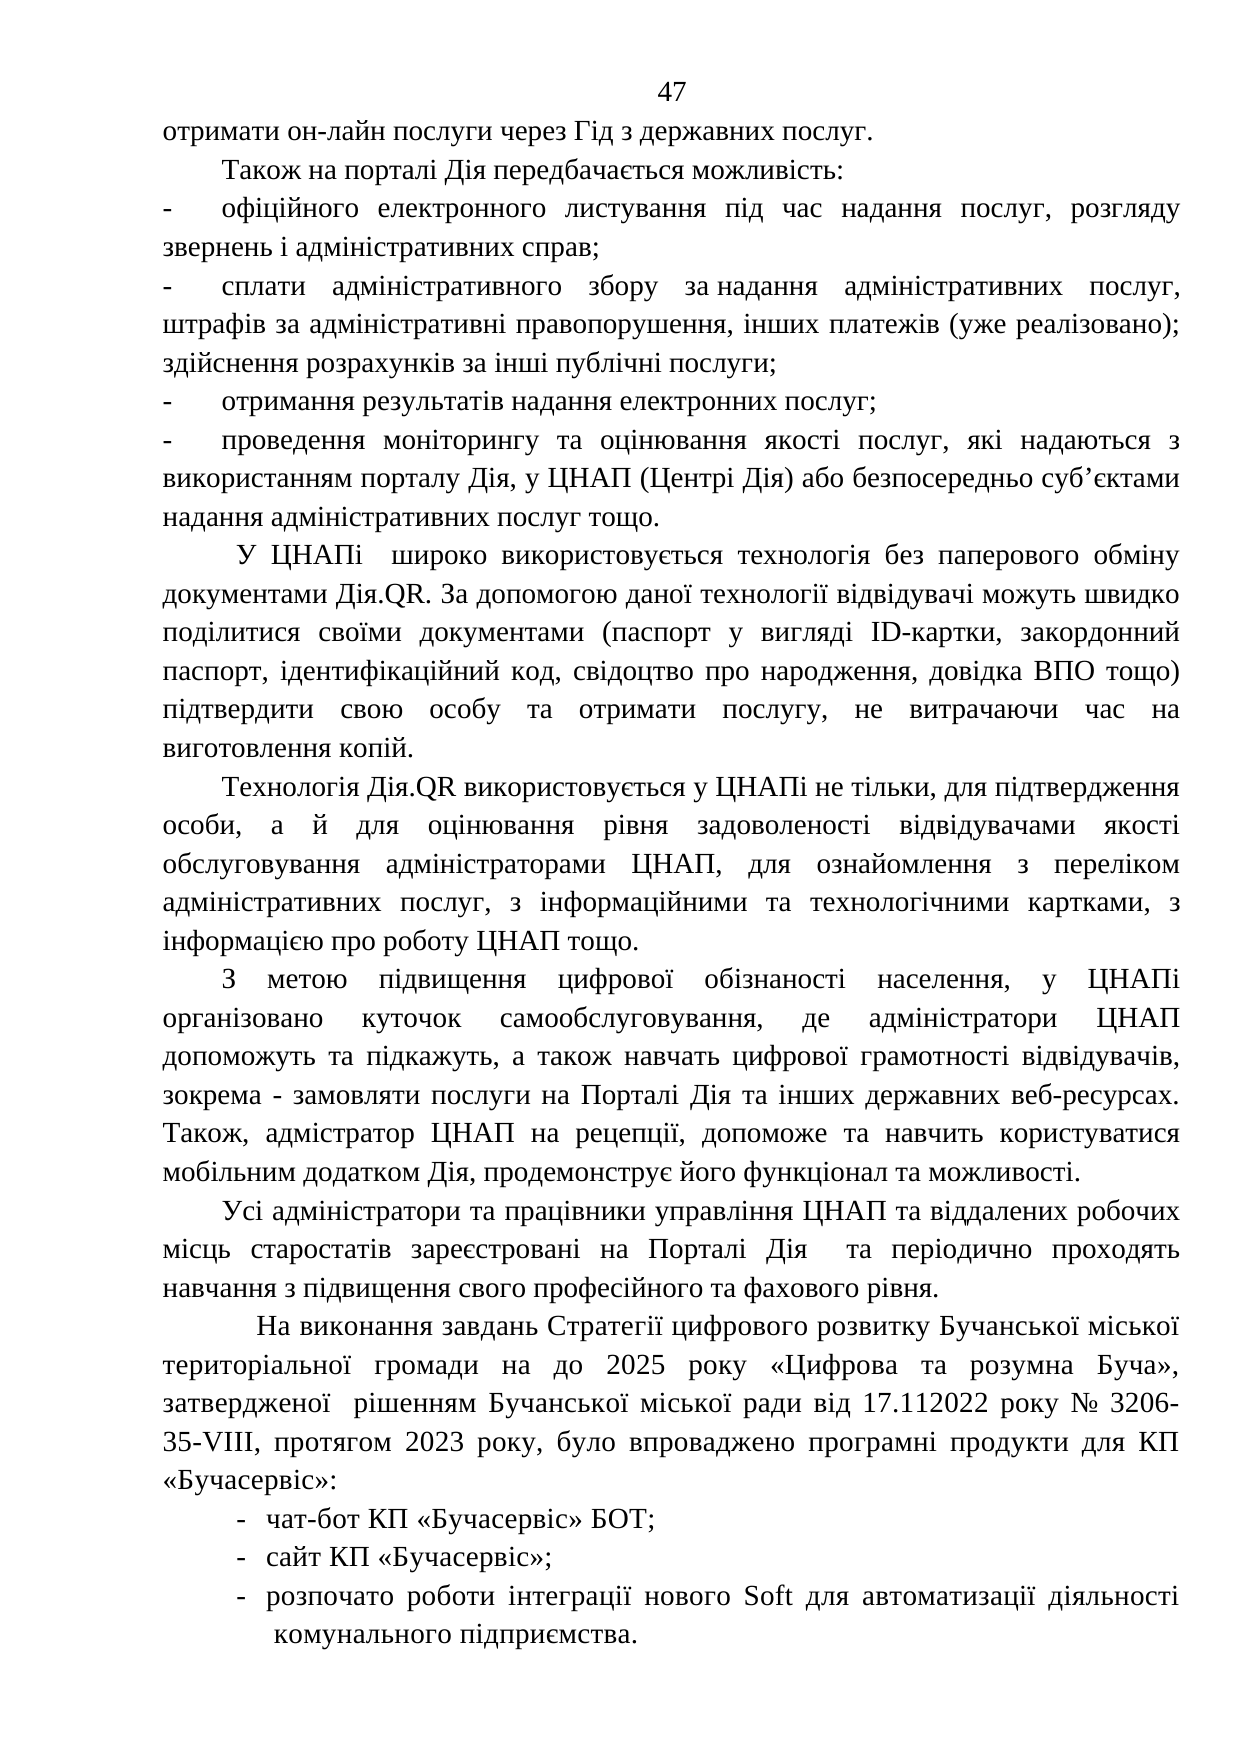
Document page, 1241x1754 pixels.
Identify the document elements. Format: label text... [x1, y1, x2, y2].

list У ЦНАПі широко використовується технологія без паперового обміну документами Дія.QR. За допомогою даної технології відвідувачі можуть швидко поділитися своїми документами (паспорт у вигляді ID-картки, закордонний паспорт, ідентифікаційний код, свідоцтво про народження, довідка ВПО тощо) підтвердити свою особу та отримати послугу, не витрачаючи час на виготовлення копій. [162, 537, 1181, 764]
list отримання результатів надання електронних послуг; [162, 383, 1181, 417]
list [162, 113, 1181, 147]
list розпочато роботи інтеграції нового Soft для автоматизації діяльності комунального підприємства. [236, 1578, 1181, 1650]
list Також на порталі Дія передбачається можливість: [162, 152, 1181, 186]
text На виконання завдань Стратегії цифрового розвитку Бучанської міської територіальної громади на до 2025 року «Цифрова та розумна Буча», затвердженої рішенням Бучанської міської ради від 17.112022 року № 3206-35-VIII, протягом 2023 року, було впроваджено програмні продукти для КП «Бучасервіс»: [162, 1308, 1181, 1496]
list проведення моніторингу та оцінювання якості послуг, які надаються з використанням порталу Дія, у ЦНАП (Центрі Дія) або безпосередньо суб’єктами надання адміністративних послуг тощо. [162, 422, 1181, 532]
list офіційного електронного листування під час надання послуг, розгляду звернень і адміністративних справ; [162, 191, 1181, 263]
list Усі адміністратори та працівники управління ЦНАП та віддалених робочих місць старостатів зареєстровані на Порталі Дія та періодично проходять навчання з підвищення свого професійного та фахового рівня. [162, 1193, 1181, 1303]
list сплати адміністративного збору за надання адміністративних послуг, штрафів за адміністративні правопорушення, інших платежів (уже реалізовано); здійснення розрахунків за інші публічні послуги; [162, 268, 1181, 378]
list чат-бот КП «Бучасервіс» БОТ; [236, 1501, 1181, 1534]
list З метою підвищення цифрової обізнаності населення, у ЦНАПі організовано куточок самообслуговування, де адміністратори ЦНАП допоможуть та підкажуть, а також навчать цифрової грамотності відвідувачів, зокрема - замовляти послуги на Порталі Дія та інших державних веб-ресурсах. Також, адмістратор ЦНАП на рецепції, допоможе та навчить користуватися мобільним додатком Дія, продемонструє його функціонал та можливості. [162, 961, 1181, 1188]
list сайт КП «Бучасервіс»; [236, 1539, 1181, 1573]
list Технологія Дія.QR використовується у ЦНАПі не тільки, для підтвердження особи, а й для оцінювання рівня задоволеності відвідувачами якості обслуговування адміністраторами ЦНАП, для ознайомлення з переліком адміністративних послуг, з інформаційними та технологічними картками, з інформацією про роботу ЦНАП тощо. [162, 769, 1181, 956]
